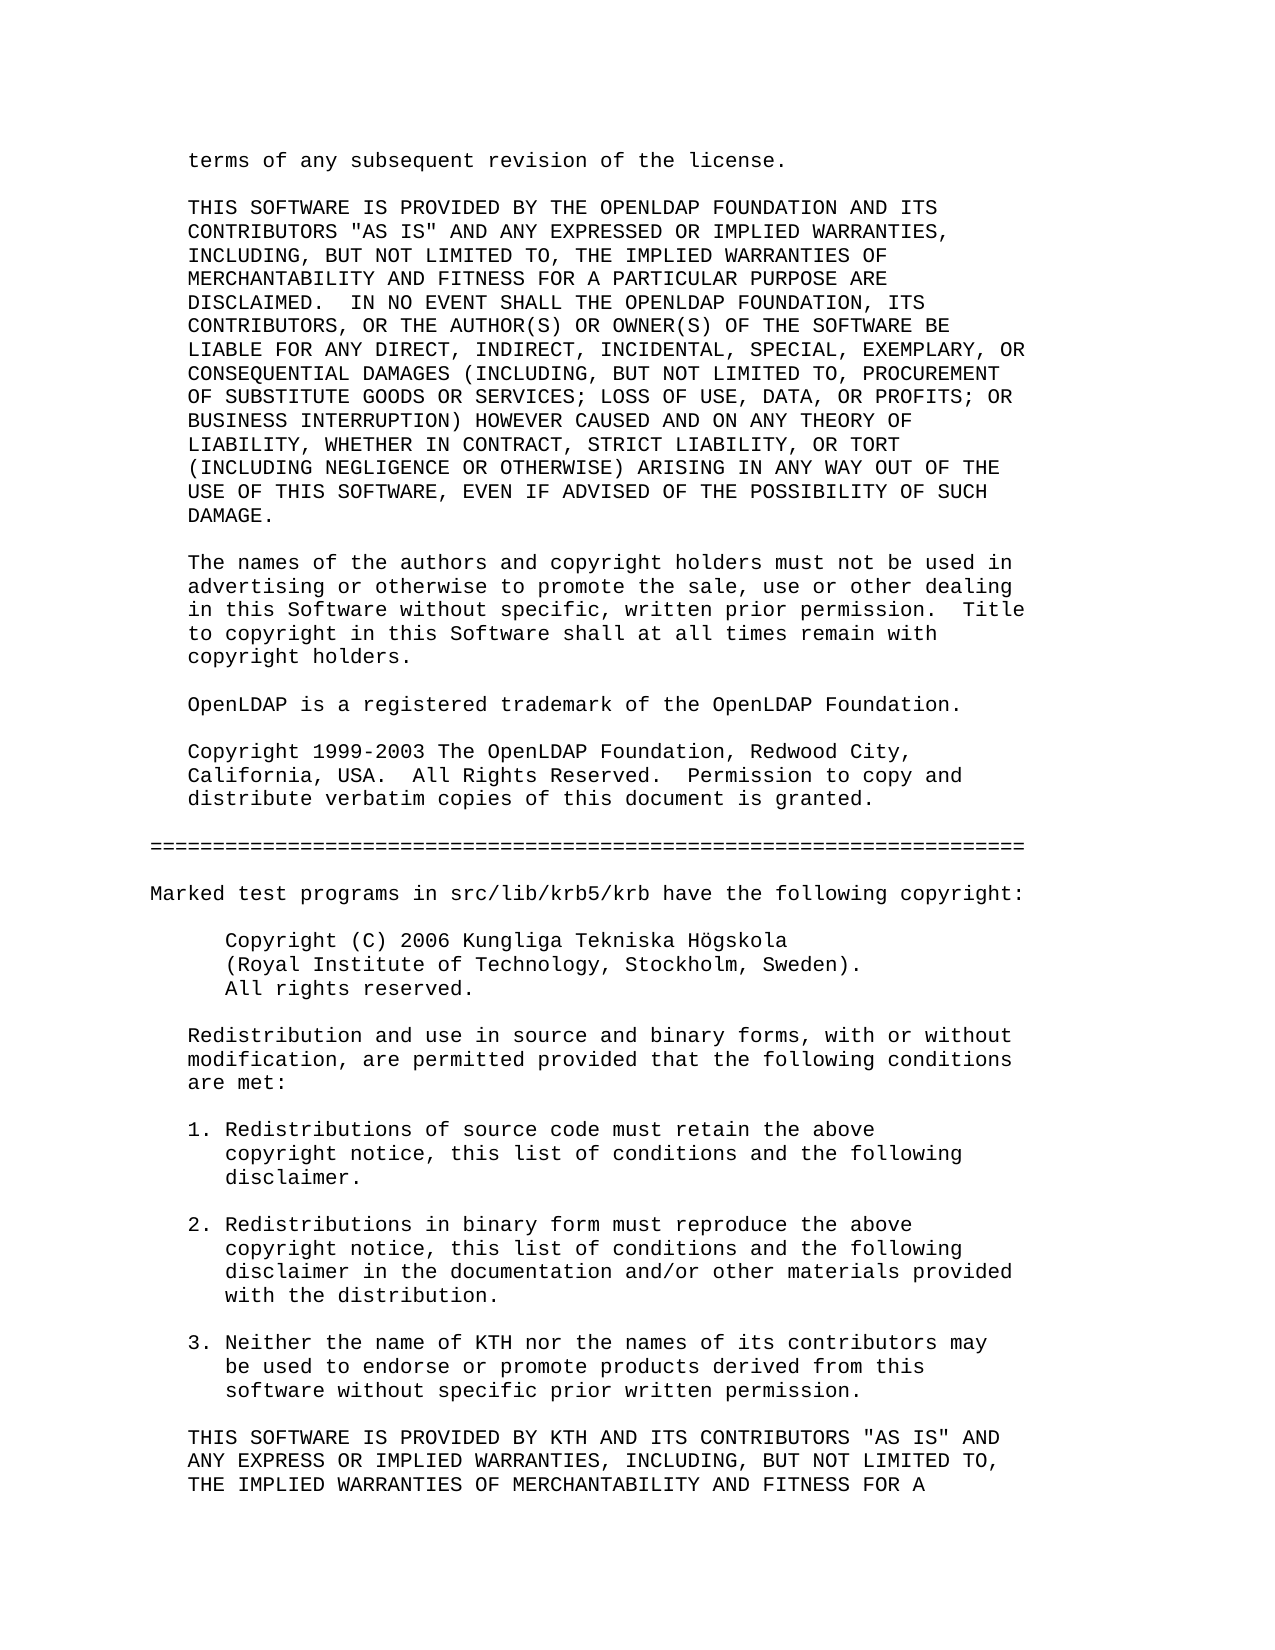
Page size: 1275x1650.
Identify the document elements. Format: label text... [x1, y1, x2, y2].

text DISCLAIMED. IN NO EVENT SHALL THE OPENLDAP FOUNDATION, ITS [150, 292, 1125, 316]
text LIABILITY, WHETHER IN CONTRACT, STRICT LIABILITY, OR TORT [150, 434, 1125, 457]
text CONTRIBUTORS "AS IS" AND ANY EXPRESSED OR IMPLIED WARRANTIES, [150, 221, 1125, 244]
text INCLUDING, BUT NOT LIMITED TO, THE IMPLIED WARRANTIES OF [150, 244, 1125, 268]
text terms of any subsequent revision of the license. [150, 150, 1125, 174]
text in this Software without specific, written prior permission. Title [150, 599, 1125, 623]
text Copyright (C) 2006 Kungliga Tekniska Högskola [150, 930, 1125, 954]
text USE OF THIS SOFTWARE, EVEN IF ADVISED OF THE POSSIBILITY OF SUCH [150, 481, 1125, 505]
text California, USA. All Rights Reserved. Permission to copy and [150, 765, 1125, 788]
text ====================================================================== [150, 836, 1125, 859]
text are met: [150, 1072, 1125, 1096]
text disclaimer. [150, 1167, 1125, 1190]
text LIABLE FOR ANY DIRECT, INDIRECT, INCIDENTAL, SPECIAL, EXEMPLARY, OR [150, 339, 1125, 363]
text with the distribution. [150, 1285, 1125, 1309]
text copyright notice, this list of conditions and the following [150, 1238, 1125, 1261]
text BUSINESS INTERRUPTION) HOWEVER CAUSED AND ON ANY THEORY OF [150, 410, 1125, 434]
text The names of the authors and copyright holders must not be used in [150, 552, 1125, 576]
text distribute verbatim copies of this document is granted. [150, 788, 1125, 812]
text All rights reserved. [150, 978, 1125, 1001]
text THIS SOFTWARE IS PROVIDED BY THE OPENLDAP FOUNDATION AND ITS [150, 197, 1125, 221]
text Copyright 1999-2003 The OpenLDAP Foundation, Redwood City, [150, 741, 1125, 765]
text THIS SOFTWARE IS PROVIDED BY KTH AND ITS CONTRIBUTORS "AS IS" AND [150, 1427, 1125, 1451]
text Marked test programs in src/lib/krb5/krb have the following copyright: [150, 883, 1125, 907]
text modification, are permitted provided that the following conditions [150, 1048, 1125, 1072]
text copyright holders. [150, 647, 1125, 670]
text OF SUBSTITUTE GOODS OR SERVICES; LOSS OF USE, DATA, OR PROFITS; OR [150, 386, 1125, 410]
text 3. Neither the name of KTH nor the names of its contributors may [150, 1332, 1125, 1356]
text to copyright in this Software shall at all times remain with [150, 623, 1125, 647]
text OpenLDAP is a registered trademark of the OpenLDAP Foundation. [150, 694, 1125, 717]
text Redistribution and use in source and binary forms, with or without [150, 1025, 1125, 1048]
text THE IMPLIED WARRANTIES OF MERCHANTABILITY AND FITNESS FOR A [150, 1474, 1125, 1498]
text disclaimer in the documentation and/or other materials provided [150, 1261, 1125, 1285]
text software without specific prior written permission. [150, 1379, 1125, 1403]
text copyright notice, this list of conditions and the following [150, 1143, 1125, 1167]
text be used to endorse or promote products derived from this [150, 1356, 1125, 1379]
text DAMAGE. [150, 505, 1125, 528]
text (INCLUDING NEGLIGENCE OR OTHERWISE) ARISING IN ANY WAY OUT OF THE [150, 457, 1125, 481]
text advertising or otherwise to promote the sale, use or other dealing [150, 576, 1125, 599]
text (Royal Institute of Technology, Stockholm, Sweden). [150, 954, 1125, 978]
text CONTRIBUTORS, OR THE AUTHOR(S) OR OWNER(S) OF THE SOFTWARE BE [150, 316, 1125, 339]
text CONSEQUENTIAL DAMAGES (INCLUDING, BUT NOT LIMITED TO, PROCUREMENT [150, 363, 1125, 386]
text MERCHANTABILITY AND FITNESS FOR A PARTICULAR PURPOSE ARE [150, 268, 1125, 292]
text 1. Redistributions of source code must retain the above [150, 1119, 1125, 1143]
text 2. Redistributions in binary form must reproduce the above [150, 1214, 1125, 1238]
text ANY EXPRESS OR IMPLIED WARRANTIES, INCLUDING, BUT NOT LIMITED TO, [150, 1451, 1125, 1474]
